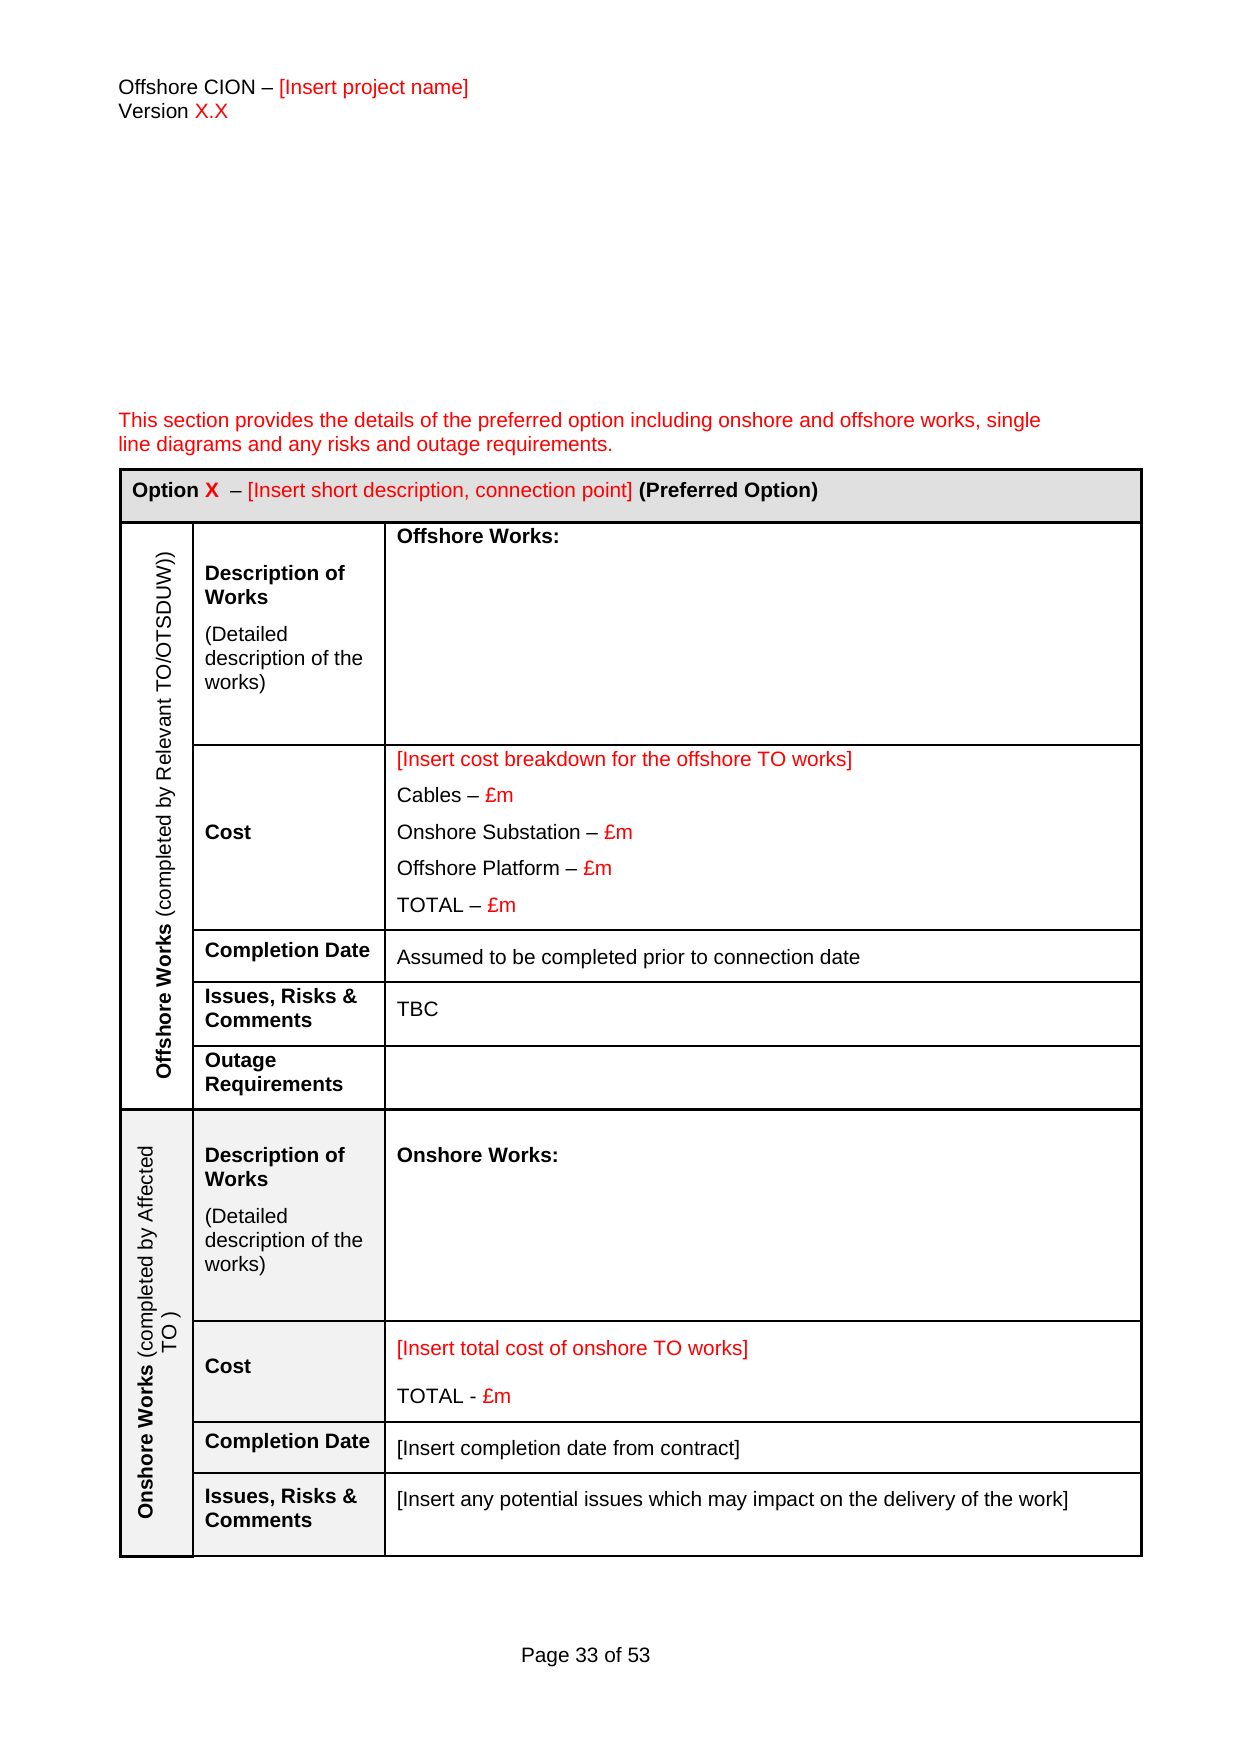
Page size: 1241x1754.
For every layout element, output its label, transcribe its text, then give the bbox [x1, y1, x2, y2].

table_cell Assumed to be completed prior to connection date [386, 931, 1140, 981]
table_cell Cost [194, 746, 384, 929]
table_cell Cost [194, 1322, 384, 1421]
table_cell Completion Date [194, 931, 384, 981]
table_cell Description of Works (Detailed description of the works) [194, 1111, 384, 1320]
table_header Option X – [Insert short description, connection point] (Preferred Option) [122, 471, 1140, 521]
table_cell Offshore Works (completed by Relevant TO/OTSDUW)) [122, 524, 192, 1108]
text This section provides the details of the preferred option including onshore and offshore works, single line diagrams and any risks and outage requirements. [118, 408, 1053, 456]
table_cell Issues, Risks & Comments [194, 1474, 384, 1555]
table_cell Offshore Works: [386, 524, 1140, 743]
table_cell [Insert completion date from contract] [386, 1423, 1140, 1472]
table_cell [Insert total cost of onshore TO works] TOTAL - £m [386, 1322, 1140, 1421]
table_cell Description of Works (Detailed description of the works) [194, 524, 384, 743]
table_cell TBC [386, 983, 1140, 1044]
table_cell Outage Requirements [194, 1047, 384, 1108]
table_cell Completion Date [194, 1423, 384, 1472]
table_cell Issues, Risks & Comments [194, 983, 384, 1044]
table_cell Onshore Works: [386, 1111, 1140, 1320]
table_cell [Insert cost breakdown for the offshore TO works] Cables – £m Onshore Substation – £m Offshore Platform – £m TOTAL – £m [386, 746, 1140, 929]
table_cell [Insert any potential issues which may impact on the delivery of the work] [386, 1474, 1140, 1555]
table_cell Onshore Works (completed by Affected TO ) [122, 1111, 192, 1555]
table_cell [386, 1047, 1140, 1108]
